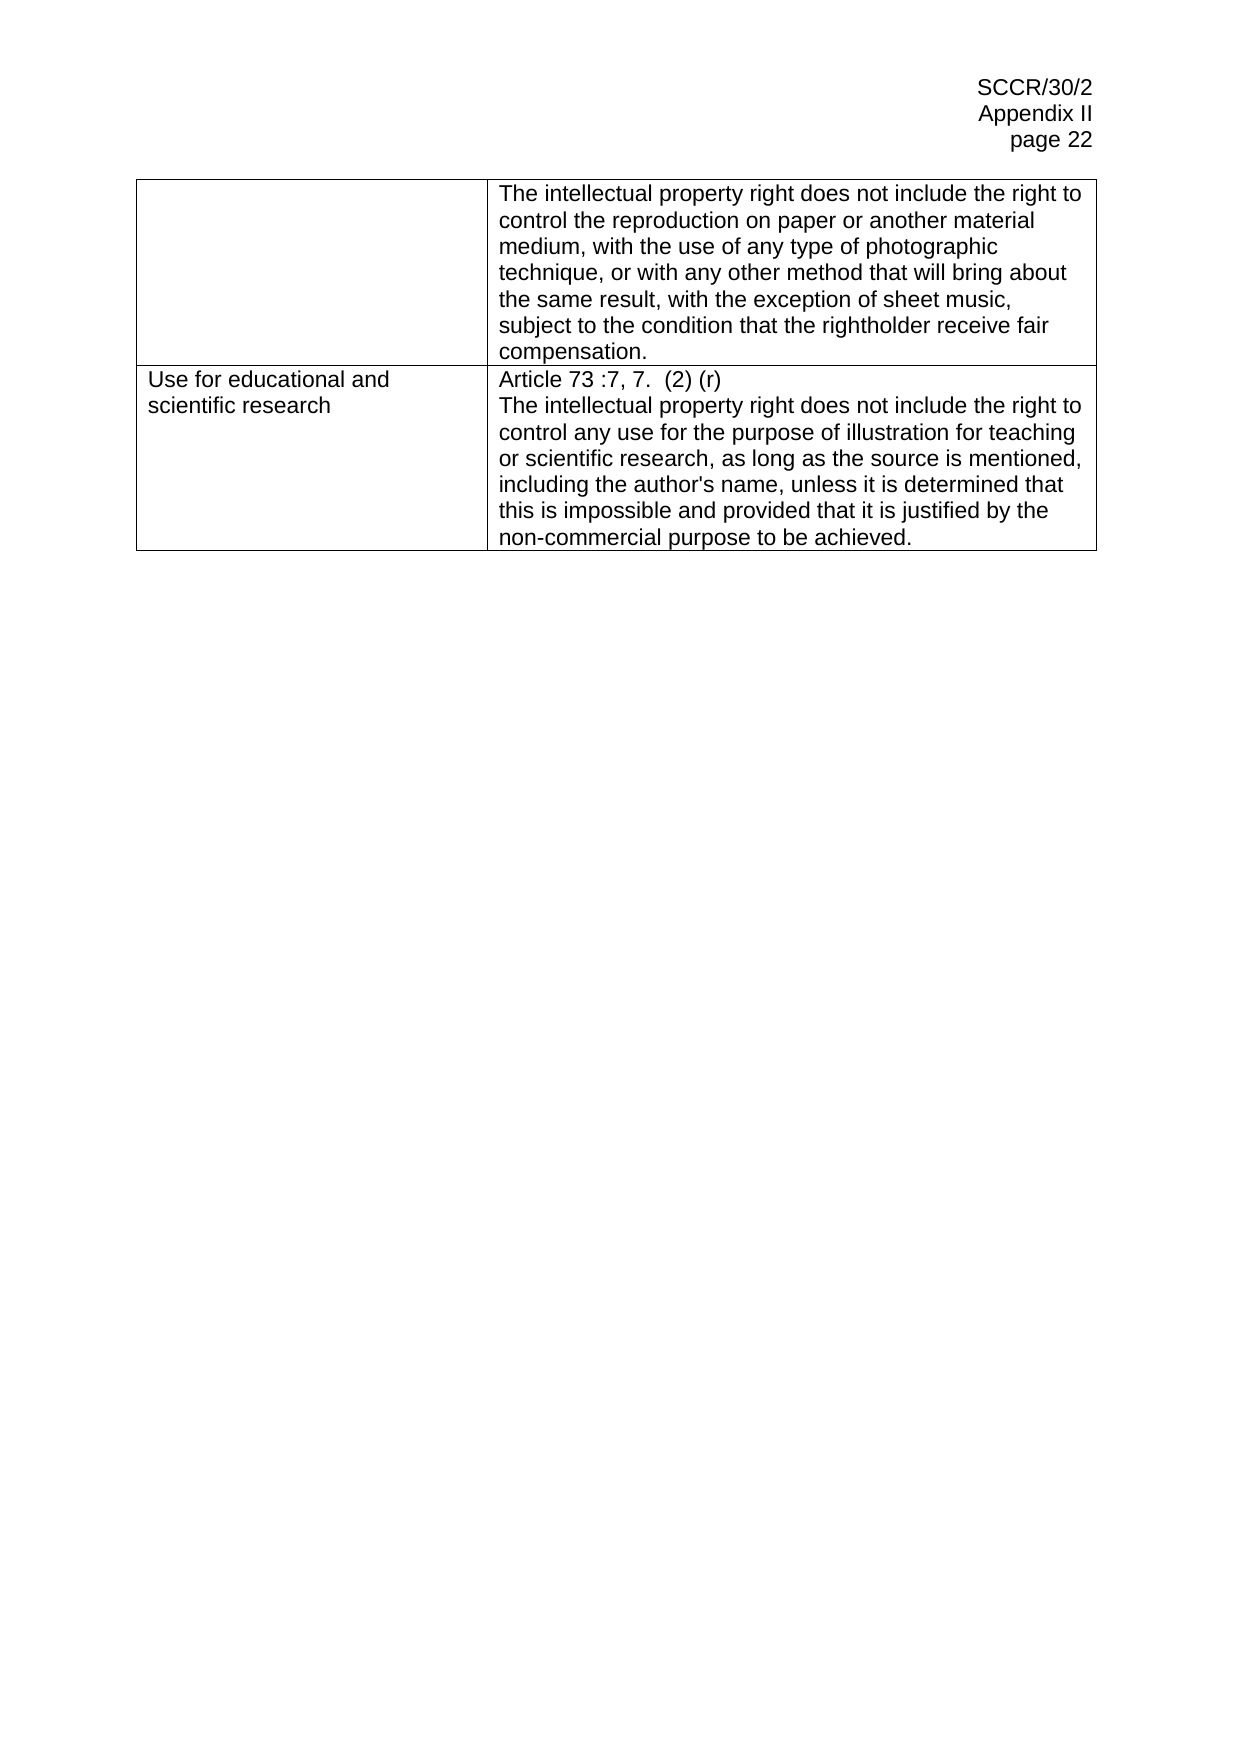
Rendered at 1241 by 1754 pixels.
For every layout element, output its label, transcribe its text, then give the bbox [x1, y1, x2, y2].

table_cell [137, 180, 487, 365]
table_cell Article 73 :7, 7. (2) (r) The intellectual property right does not include the right to control any use for the purpose of illustration for teaching or scientific research, as long as the source is mentioned, including the author's name, unless it is determined that this is impossible and provided that it is justified by the non-commercial purpose to be achieved. [488, 366, 1096, 550]
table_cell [488, 180, 1096, 365]
table_cell Use for educational and scientific research [137, 366, 487, 550]
